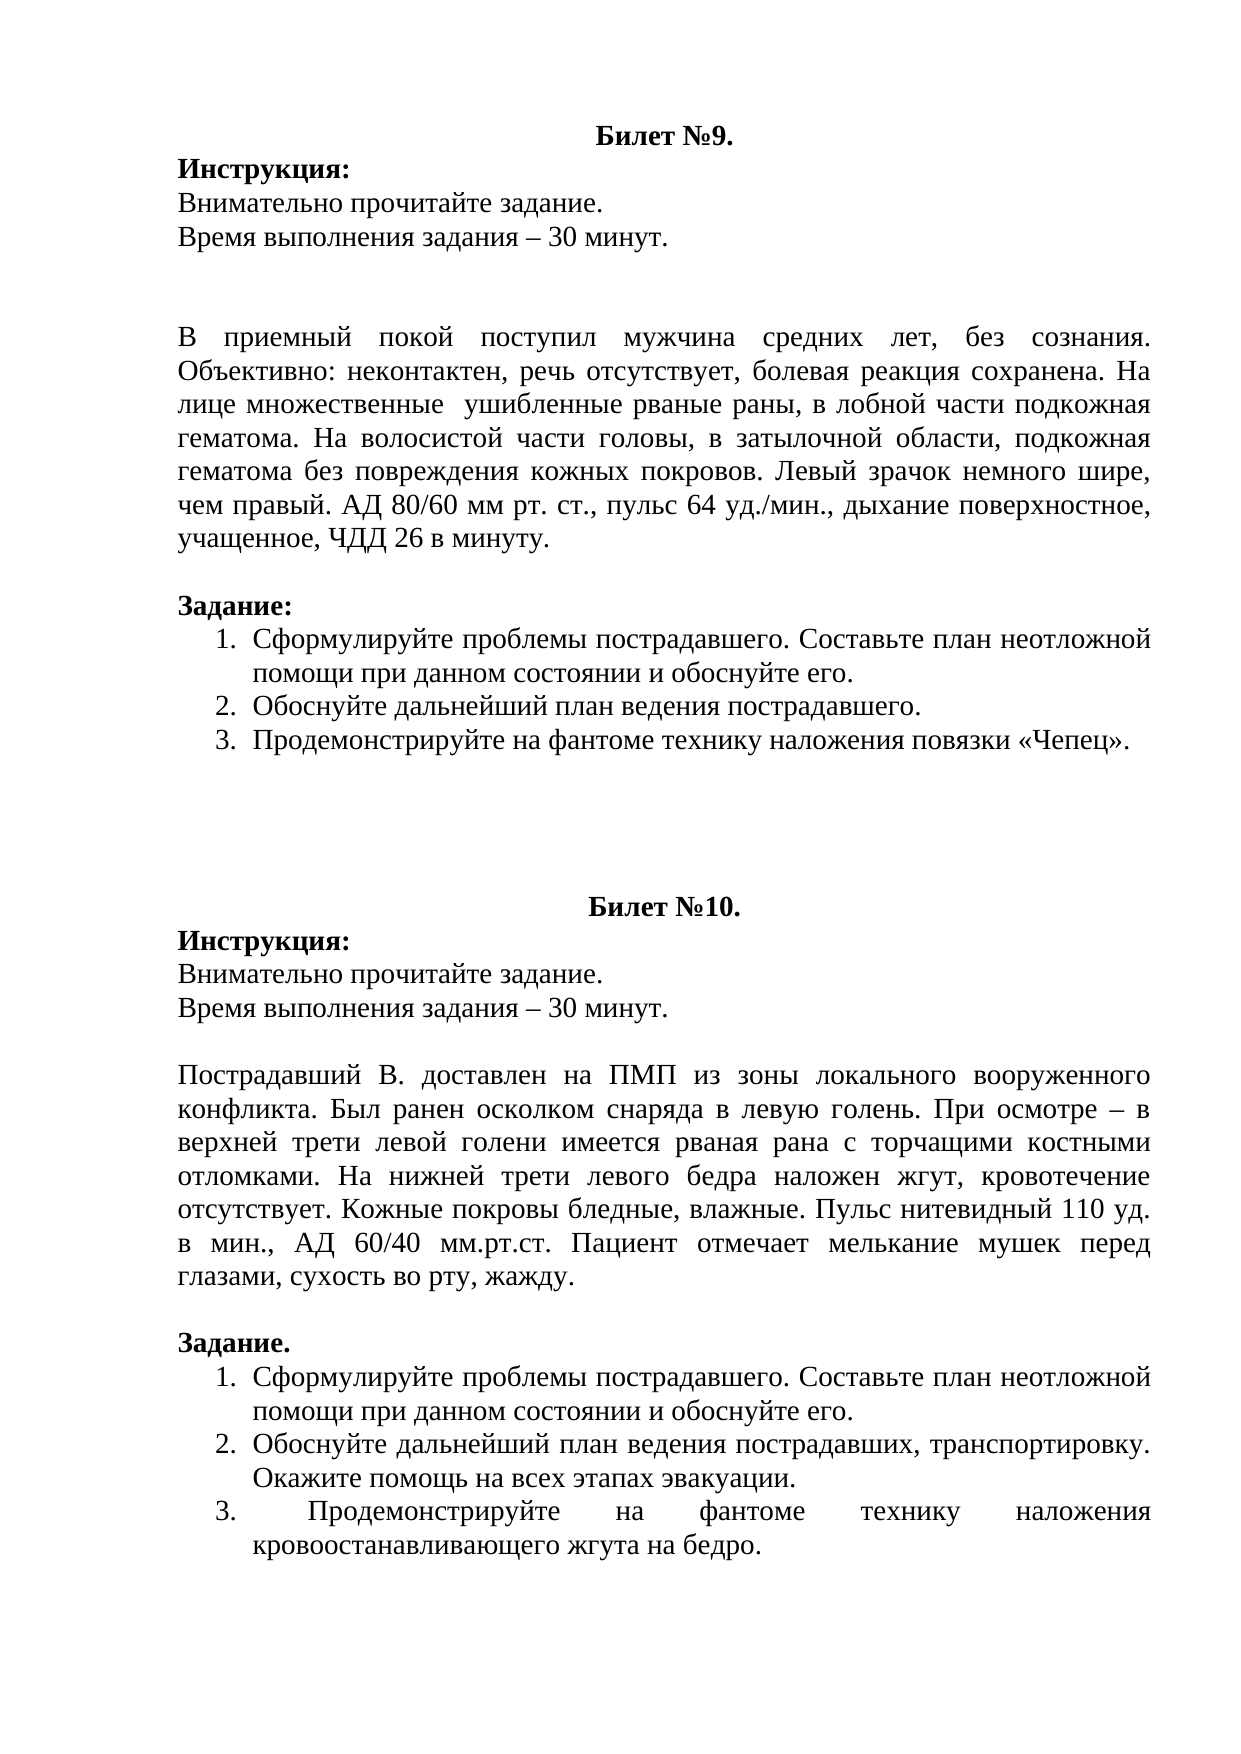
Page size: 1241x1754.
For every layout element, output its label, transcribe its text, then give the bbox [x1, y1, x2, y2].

text Внимательно прочитайте задание. [177, 957, 1152, 990]
text Инструкция: [177, 923, 1152, 957]
list Сформулируйте проблемы пострадавшего. Составьте план неотложной помощи при данном состоянии и обоснуйте его. [215, 621, 1152, 688]
text Задание. [177, 1326, 1152, 1359]
text Инструкция: [177, 152, 1152, 185]
text Внимательно прочитайте задание. [177, 185, 1152, 219]
text Билет №10. [177, 889, 1152, 923]
list Продемонстрируйте на фантоме технику наложения кровоостанавливающего жгута на бедро. [215, 1493, 1152, 1560]
text В приемный покой поступил мужчина средних лет, без сознания. Объективно: неконтактен, речь отсутствует, болевая реакция сохранена. На лице множественные ушибленные рваные раны, в лобной части подкожная гематома. На волосистой части головы, в затылочной области, подкожная гематома без повреждения кожных покровов. Левый зрачок немного шире, чем правый. АД 80/60 мм рт. ст., пульс 64 уд./мин., дыхание поверхностное, учащенное, ЧДД 26 в минуту. [177, 319, 1152, 554]
list Обоснуйте дальнейший план ведения пострадавшего. [215, 688, 1152, 722]
text Время выполнения задания – 30 минут. [177, 990, 1152, 1024]
list Продемонстрируйте на фантоме технику наложения повязки «Чепец». [215, 722, 1152, 755]
text Пострадавший В. доставлен на ПМП из зоны локального вооруженного конфликта. Был ранен осколком снаряда в левую голень. При осмотре – в верхней трети левой голени имеется рваная рана с торчащими костными отломками. На нижней трети левого бедра наложен жгут, кровотечение отсутствует. Кожные покровы бледные, влажные. Пульс нитевидный 110 уд. в мин., АД 60/40 мм.рт.ст. Пациент отмечает мелькание мушек перед глазами, сухость во рту, жажду. [177, 1057, 1152, 1292]
list Сформулируйте проблемы пострадавшего. Составьте план неотложной помощи при данном состоянии и обоснуйте его. [215, 1359, 1152, 1426]
text Задание: [177, 588, 1152, 621]
text Время выполнения задания – 30 минут. [177, 219, 1152, 252]
list Обоснуйте дальнейший план ведения пострадавших, транспортировку. Окажите помощь на всех этапах эвакуации. [215, 1426, 1152, 1493]
text Билет №9. [177, 118, 1152, 152]
